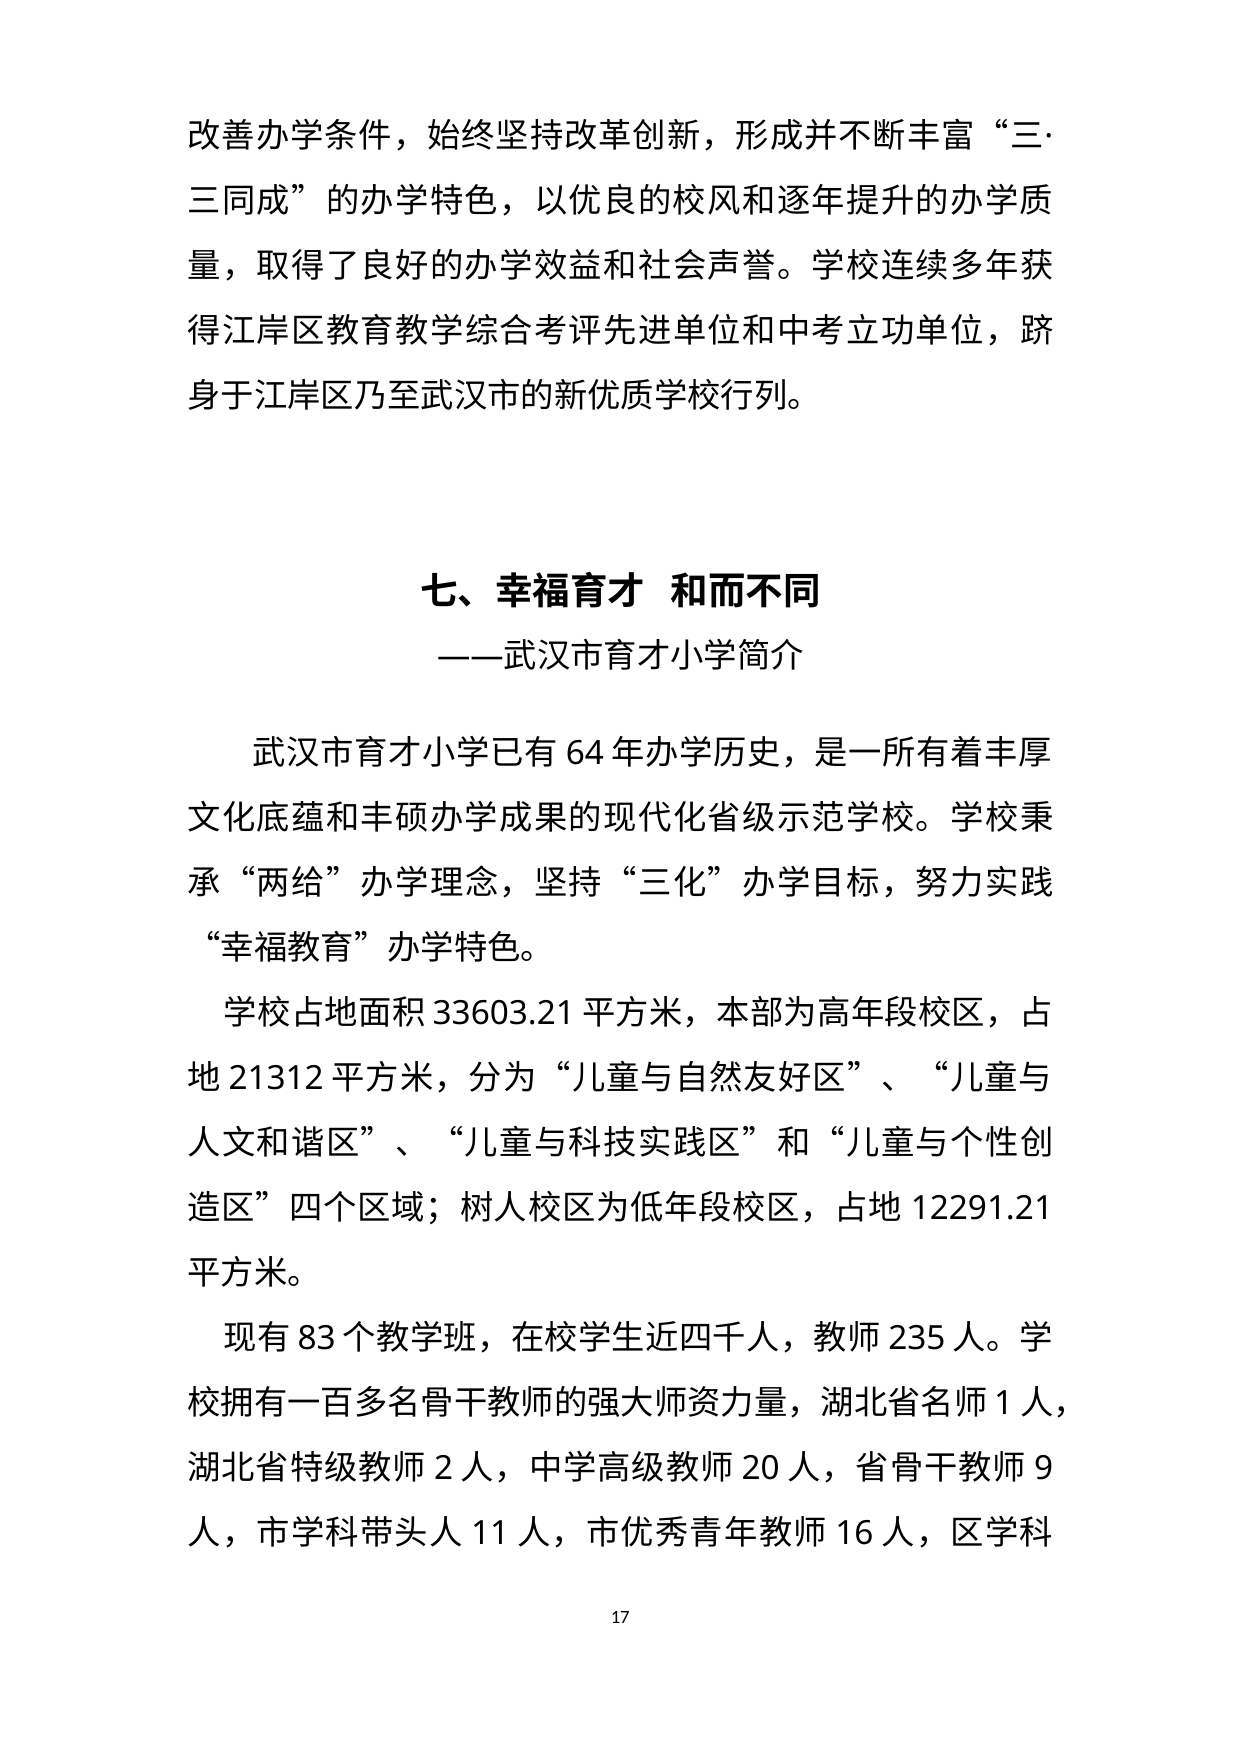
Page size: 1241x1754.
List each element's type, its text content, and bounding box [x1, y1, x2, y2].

text ——武汉市育才小学简介 [187, 620, 1053, 685]
text 武汉市育才小学已有64年办学历史，是一所有着丰厚文化底蕴和丰硕办学成果的现代化省级示范学校。学校秉承“两给”办学理念，坚持“三化”办学目标，努力实践“幸福教育”办学特色。 [187, 718, 1053, 978]
text 学校占地面积33603.21平方米，本部为高年段校区，占地21312平方米，分为“儿童与自然友好区”、“儿童与人文和谐区”、“儿童与科技实践区”和“儿童与个性创造区”四个区域；树人校区为低年段校区，占地12291.21平方米。 [187, 978, 1053, 1303]
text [187, 1303, 1053, 1563]
text 七、幸福育才 和而不同 [187, 555, 1053, 620]
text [187, 100, 1053, 425]
